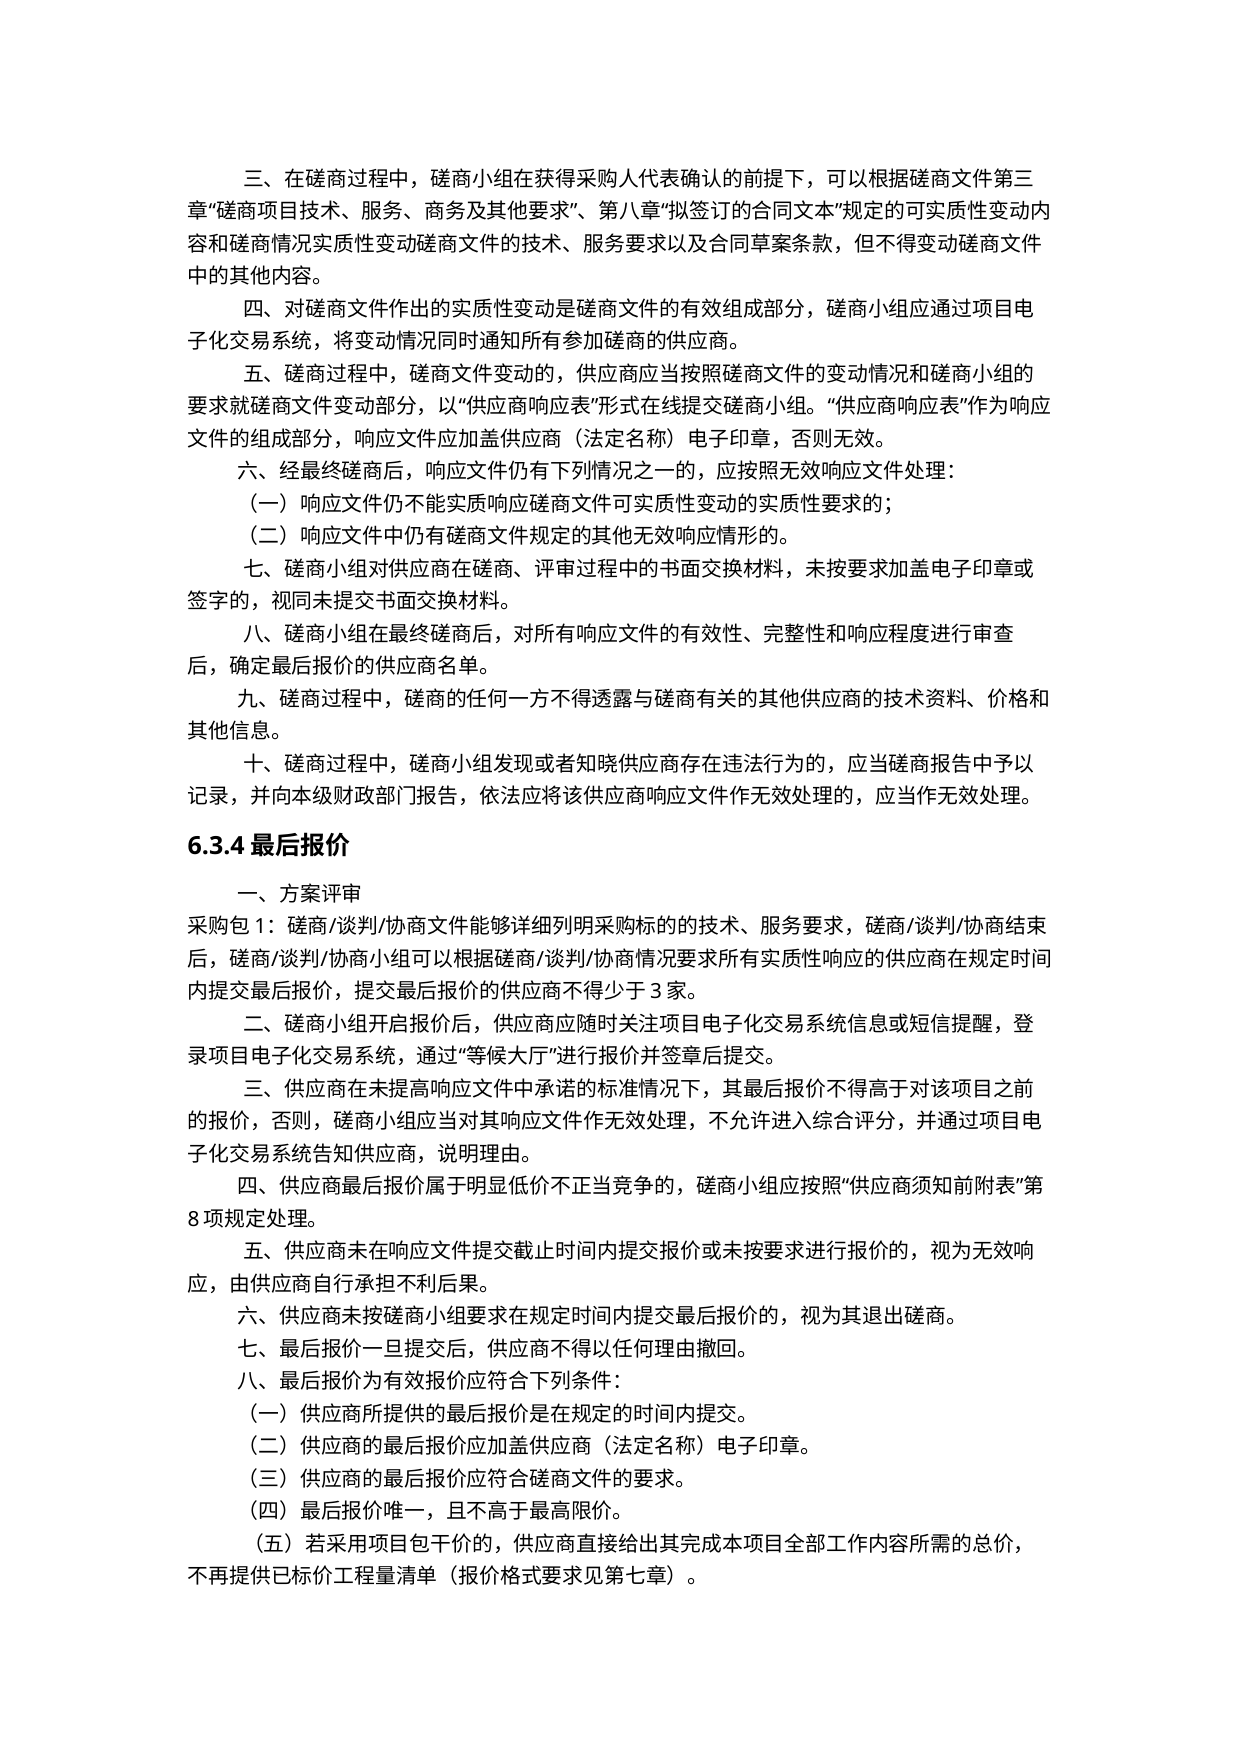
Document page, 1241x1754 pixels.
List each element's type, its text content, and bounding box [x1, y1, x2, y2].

text 二、磋商小组开启报价后，供应商应随时关注项目电子化交易系统信息或短信提醒，登录项目电子化交易系统，通过“等候大厅”进行报价并签章后提交。 [187, 1007, 1053, 1072]
text 七、最后报价一旦提交后，供应商不得以任何理由撤回。 [187, 1332, 1053, 1364]
text （四）最后报价唯一，且不高于最高限价。 [187, 1494, 1053, 1527]
text 八、最后报价为有效报价应符合下列条件： [187, 1364, 1053, 1397]
text 九、磋商过程中，磋商的任何一方不得透露与磋商有关的其他供应商的技术资料、价格和其他信息。 [187, 682, 1053, 747]
text （一）响应文件仍不能实质响应磋商文件可实质性变动的实质性要求的； [187, 487, 1053, 519]
text （二）响应文件中仍有磋商文件规定的其他无效响应情形的。 [187, 519, 1053, 552]
text 七、磋商小组对供应商在磋商、评审过程中的书面交换材料，未按要求加盖电子印章或签字的，视同未提交书面交换材料。 [187, 552, 1053, 617]
text 四、对磋商文件作出的实质性变动是磋商文件的有效组成部分，磋商小组应通过项目电子化交易系统，将变动情况同时通知所有参加磋商的供应商。 [187, 292, 1053, 357]
text 十、磋商过程中，磋商小组发现或者知晓供应商存在违法行为的，应当磋商报告中予以记录，并向本级财政部门报告，依法应将该供应商响应文件作无效处理的，应当作无效处理。 [187, 747, 1053, 812]
text 一、方案评审 [187, 877, 1053, 909]
text 采购包1：磋商/谈判/协商文件能够详细列明采购标的的技术、服务要求，磋商/谈判/协商结束后，磋商/谈判/协商小组可以根据磋商/谈判/协商情况要求所有实质性响应的供应商在规定时间内提交最后报价，提交最后报价的供应商不得少于3家。 [187, 909, 1053, 1007]
text 三、供应商在未提高响应文件中承诺的标准情况下，其最后报价不得高于对该项目之前的报价，否则，磋商小组应当对其响应文件作无效处理，不允许进入综合评分，并通过项目电子化交易系统告知供应商，说明理由。 [187, 1072, 1053, 1169]
text 五、供应商未在响应文件提交截止时间内提交报价或未按要求进行报价的，视为无效响应，由供应商自行承担不利后果。 [187, 1234, 1053, 1299]
text 六、经最终磋商后，响应文件仍有下列情况之一的，应按照无效响应文件处理： [187, 454, 1053, 487]
text 八、磋商小组在最终磋商后，对所有响应文件的有效性、完整性和响应程度进行审查后，确定最后报价的供应商名单。 [187, 617, 1053, 682]
text （三）供应商的最后报价应符合磋商文件的要求。 [187, 1462, 1053, 1494]
text 6.3.4最后报价 [187, 812, 1053, 877]
text 三、在磋商过程中，磋商小组在获得采购人代表确认的前提下，可以根据磋商文件第三章“磋商项目技术、服务、商务及其他要求”、第八章“拟签订的合同文本”规定的可实质性变动内容和磋商情况实质性变动磋商文件的技术、服务要求以及合同草案条款，但不得变动磋商文件中的其他内容。 [187, 162, 1053, 292]
text 六、供应商未按磋商小组要求在规定时间内提交最后报价的，视为其退出磋商。 [187, 1299, 1053, 1332]
text 四、供应商最后报价属于明显低价不正当竞争的，磋商小组应按照“供应商须知前附表”第8项规定处理。 [187, 1169, 1053, 1234]
text 五、磋商过程中，磋商文件变动的，供应商应当按照磋商文件的变动情况和磋商小组的要求就磋商文件变动部分，以“供应商响应表”形式在线提交磋商小组。“供应商响应表”作为响应文件的组成部分，响应文件应加盖供应商（法定名称）电子印章，否则无效。 [187, 357, 1053, 454]
text （五）若采用项目包干价的，供应商直接给出其完成本项目全部工作内容所需的总价，不再提供已标价工程量清单（报价格式要求见第七章）。 [187, 1527, 1053, 1592]
text （二）供应商的最后报价应加盖供应商（法定名称）电子印章。 [187, 1429, 1053, 1462]
text （一）供应商所提供的最后报价是在规定的时间内提交。 [187, 1397, 1053, 1429]
